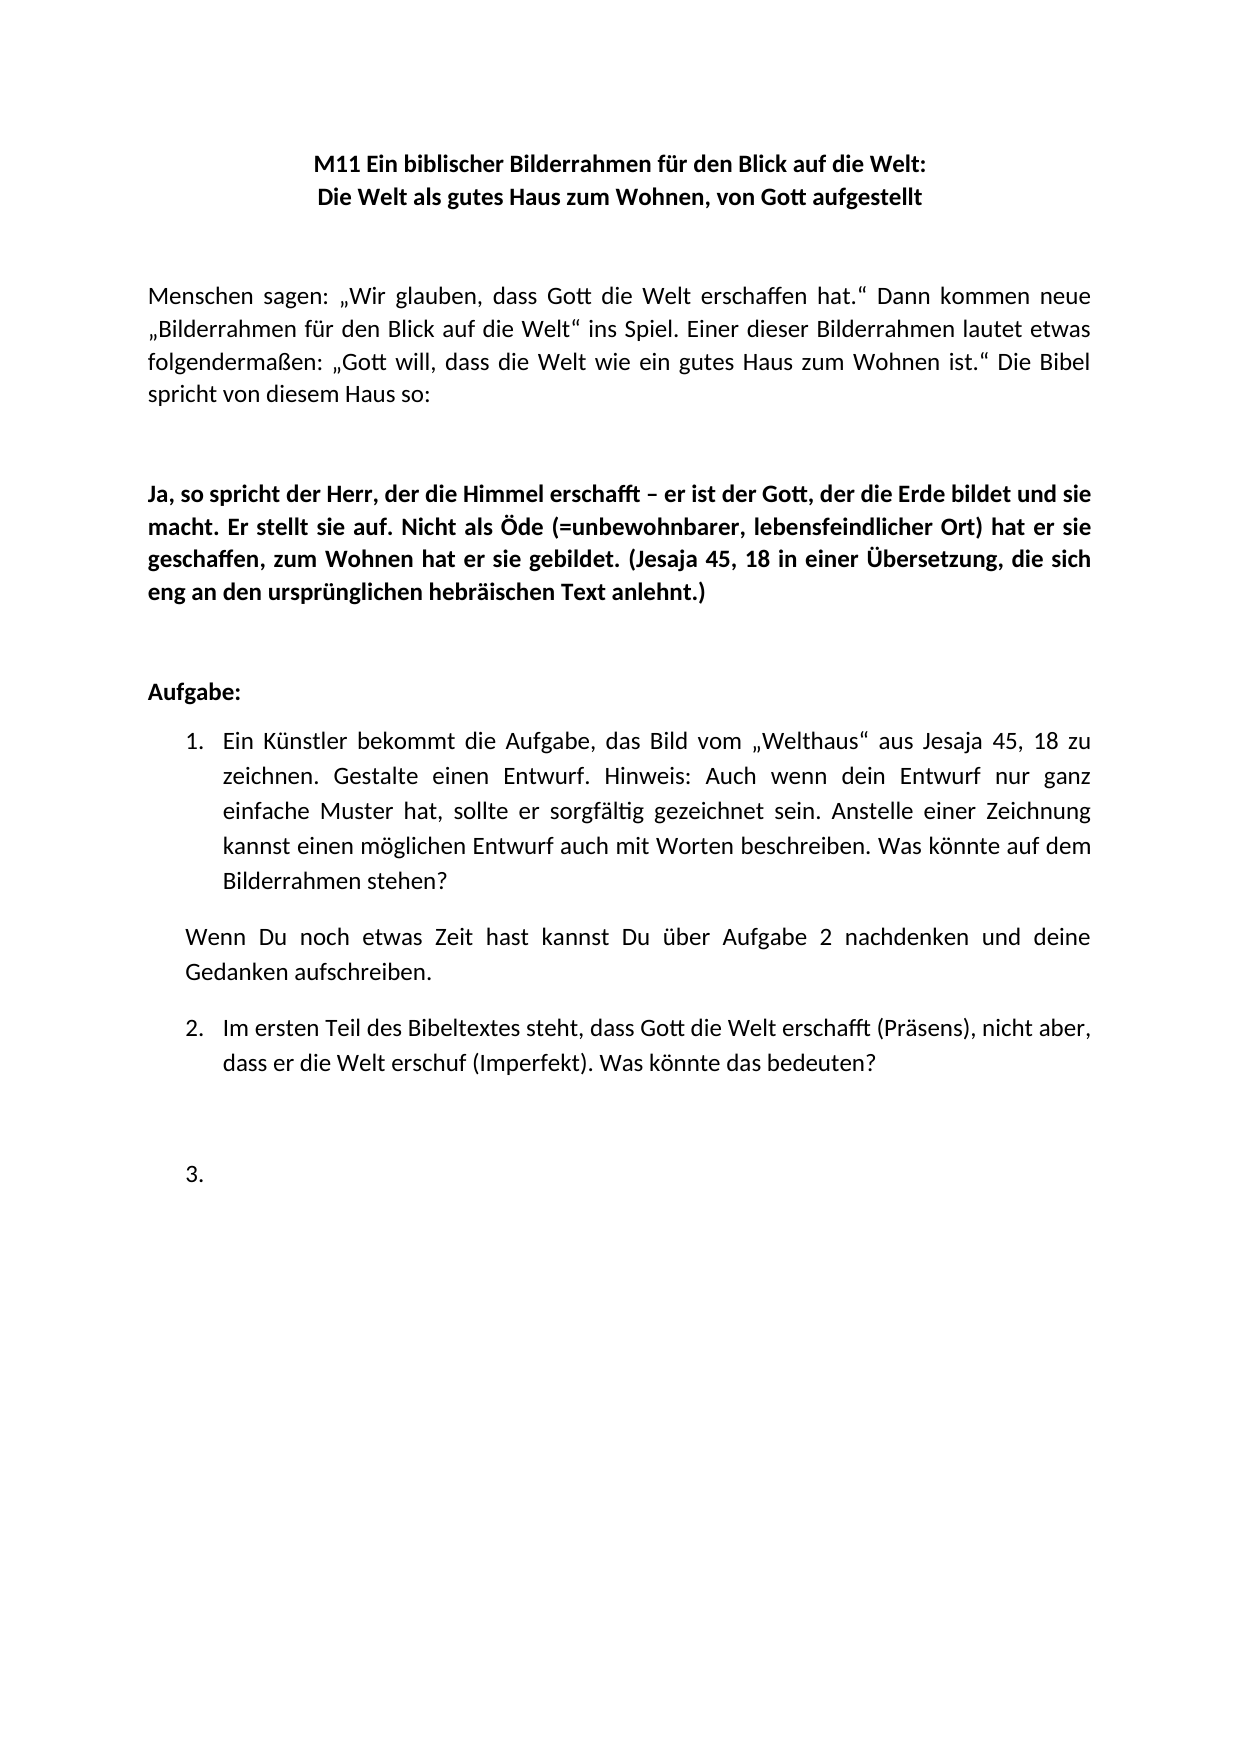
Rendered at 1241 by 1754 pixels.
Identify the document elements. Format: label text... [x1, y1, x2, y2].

text Die Welt als gutes Haus zum Wohnen, von Gott aufgestellt [148, 181, 1092, 211]
text Ja, so spricht der Herr, der die Himmel erschafft – er ist der Gott, der die Erde bildet und sie macht. Er stellt sie auf. Nicht als Öde (=unbewohnbarer, lebensfeindlicher Ort) hat er sie geschaffen, zum Wohnen hat er sie gebildet. (Jesaja 45, 18 in einer Übersetzung, die sich eng an den ursprünglichen hebräischen Text anlehnt.) [148, 478, 1092, 607]
text Wenn Du noch etwas Zeit hast kannst Du über Aufgabe 2 nachdenken und deine Gedanken aufschreiben. [185, 921, 1092, 987]
text M11 Ein biblischer Bilderrahmen für den Blick auf die Welt: [148, 148, 1092, 178]
list Ein Künstler bekommt die Aufgabe, das Bild vom „Welthaus“ aus Jesaja 45, 18 zu zeichnen. Gestalte einen Entwurf. Hinweis: Auch wenn dein Entwurf nur ganz einfache Muster hat, sollte er sorgfältig gezeichnet sein. Anstelle einer Zeichnung kannst einen möglichen Entwurf auch mit Worten beschreiben. Was könnte auf dem Bilderrahmen stehen? [185, 725, 1092, 896]
list Im ersten Teil des Bibeltextes steht, dass Gott die Welt erschafft (Präsens), nicht aber, dass er die Welt erschuf (Imperfekt). Was könnte das bedeuten? [185, 1012, 1092, 1077]
text Menschen sagen: „Wir glauben, dass Gott die Welt erschaffen hat.“ Dann kommen neue „Bilderrahmen für den Blick auf die Welt“ ins Spiel. Einer dieser Bilderrahmen lautet etwas folgendermaßen: „Gott will, dass die Welt wie ein gutes Haus zum Wohnen ist.“ Die Bibel spricht von diesem Haus so: [148, 280, 1092, 409]
text Aufgabe: [148, 676, 1092, 706]
